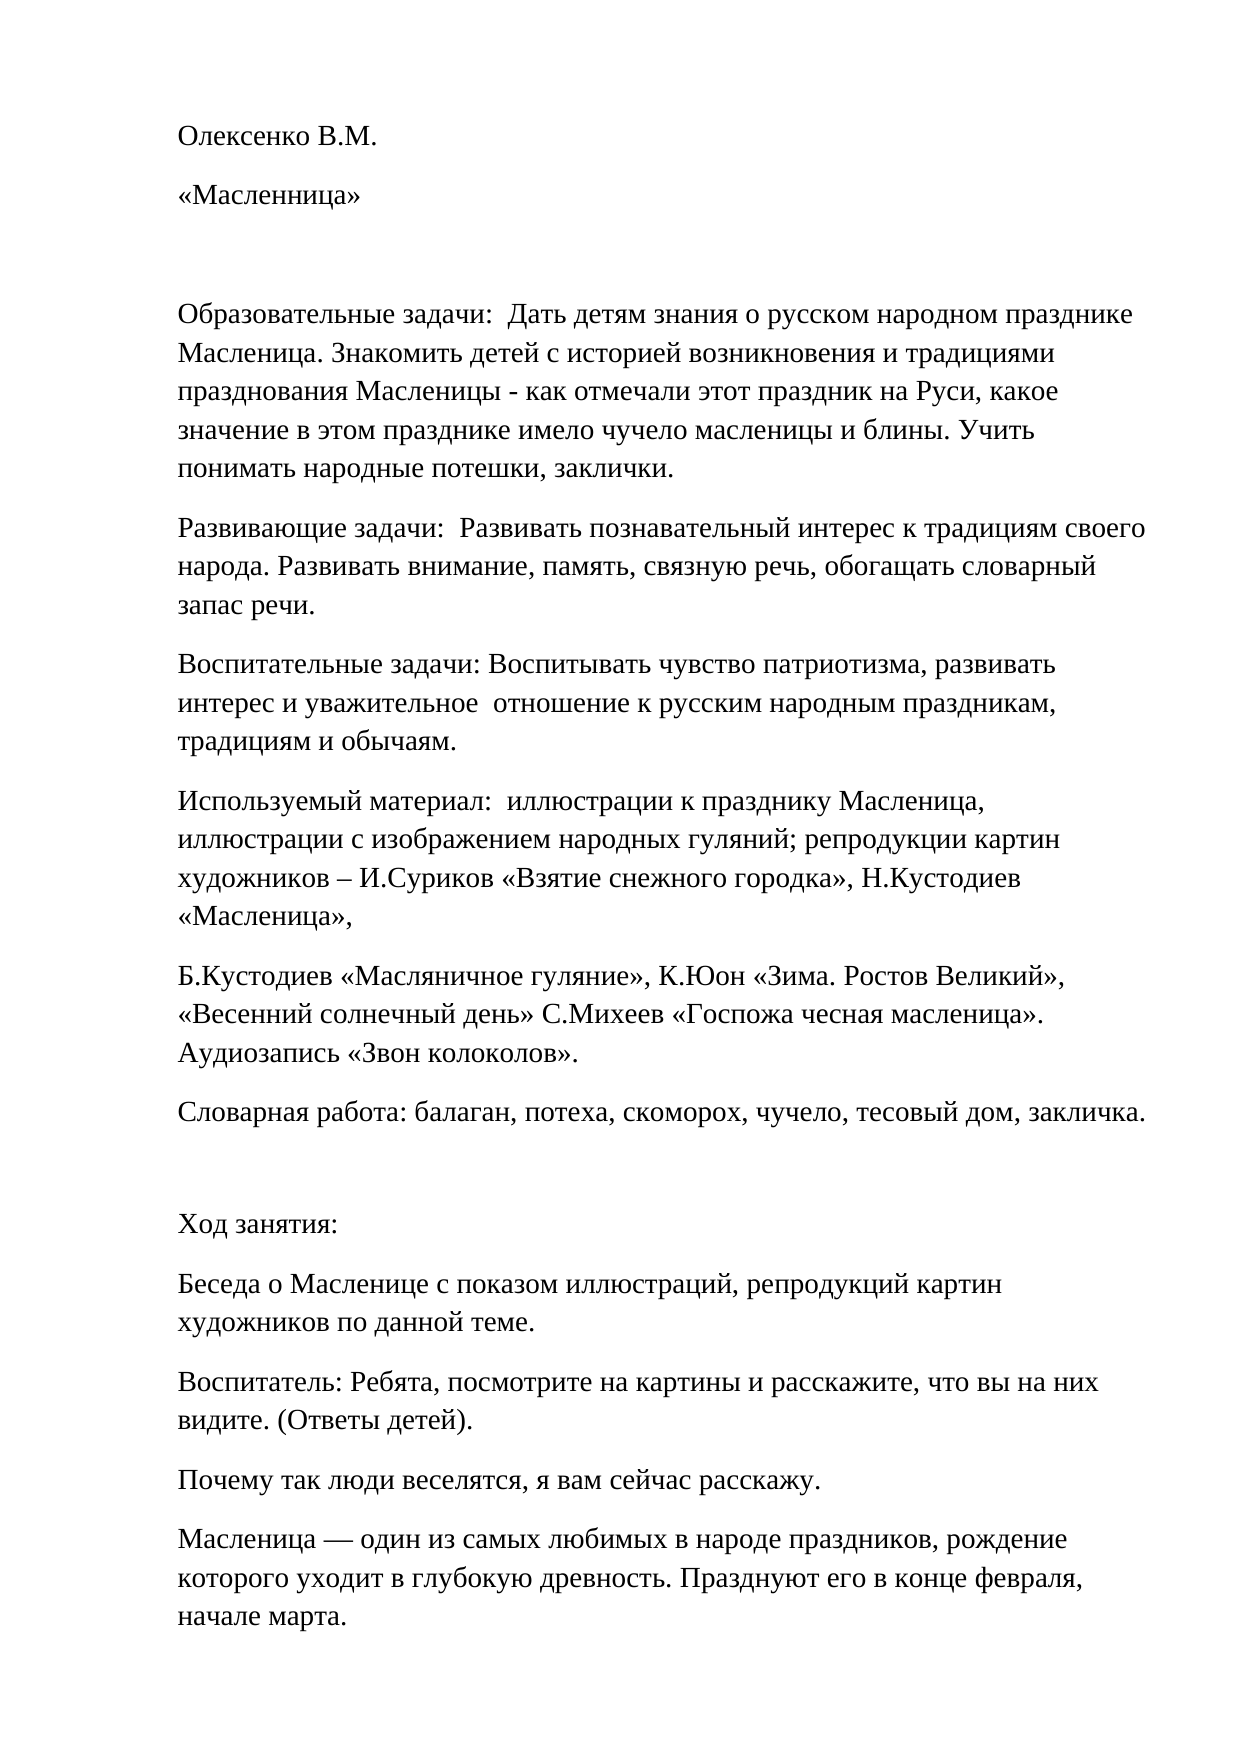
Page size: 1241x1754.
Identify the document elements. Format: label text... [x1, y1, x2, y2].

text Используемый материал: иллюстрации к празднику Масленица, иллюстрации с изображением народных гуляний; репродукции картин художников – И.Суриков «Взятие снежного городка», Н.Кустодиев «Масленица», [177, 783, 1152, 932]
text Масленица — один из самых любимых в народе праздников, рождение которого уходит в глубокую древность. Празднуют его в конце февраля, начале марта. [177, 1521, 1152, 1632]
text Словарная работа: балаган, потеха, скоморох, чучело, тесовый дом, закличка. [177, 1094, 1152, 1128]
text Б.Кустодиев «Масляничное гуляние», К.Юон «Зима. Ростов Великий», «Весенний солнечный день» С.Михеев «Госпожа чесная масленица». Аудиозапись «Звон колоколов». [177, 958, 1152, 1068]
text «Масленница» [177, 177, 1152, 211]
text Воспитатель: Ребята, посмотрите на картины и расскажите, что вы на них видите. (Ответы детей). [177, 1364, 1152, 1436]
text Почему так люди веселятся, я вам сейчас расскажу. [177, 1462, 1152, 1495]
text Олексенко В.М. [177, 118, 1152, 152]
text Образовательные задачи: Дать детям знания о русском народном празднике Масленица. Знакомить детей с историей возникновения и традициями празднования Масленицы - как отмечали этот праздник на Руси, какое значение в этом празднике имело чучело масленицы и блины. Учить понимать народные потешки, заклички. [177, 296, 1152, 484]
text Беседа о Масленице с показом иллюстраций, репродукций картин художников по данной теме. [177, 1266, 1152, 1338]
text Воспитательные задачи: Воспитывать чувство патриотизма, развивать интерес и уважительное отношение к русским народным праздникам, традициям и обычаям. [177, 646, 1152, 757]
text Развивающие задачи: Развивать познавательный интерес к традициям своего народа. Развивать внимание, память, связную речь, обогащать словарный запас речи. [177, 510, 1152, 620]
text Ход занятия: [177, 1207, 1152, 1240]
